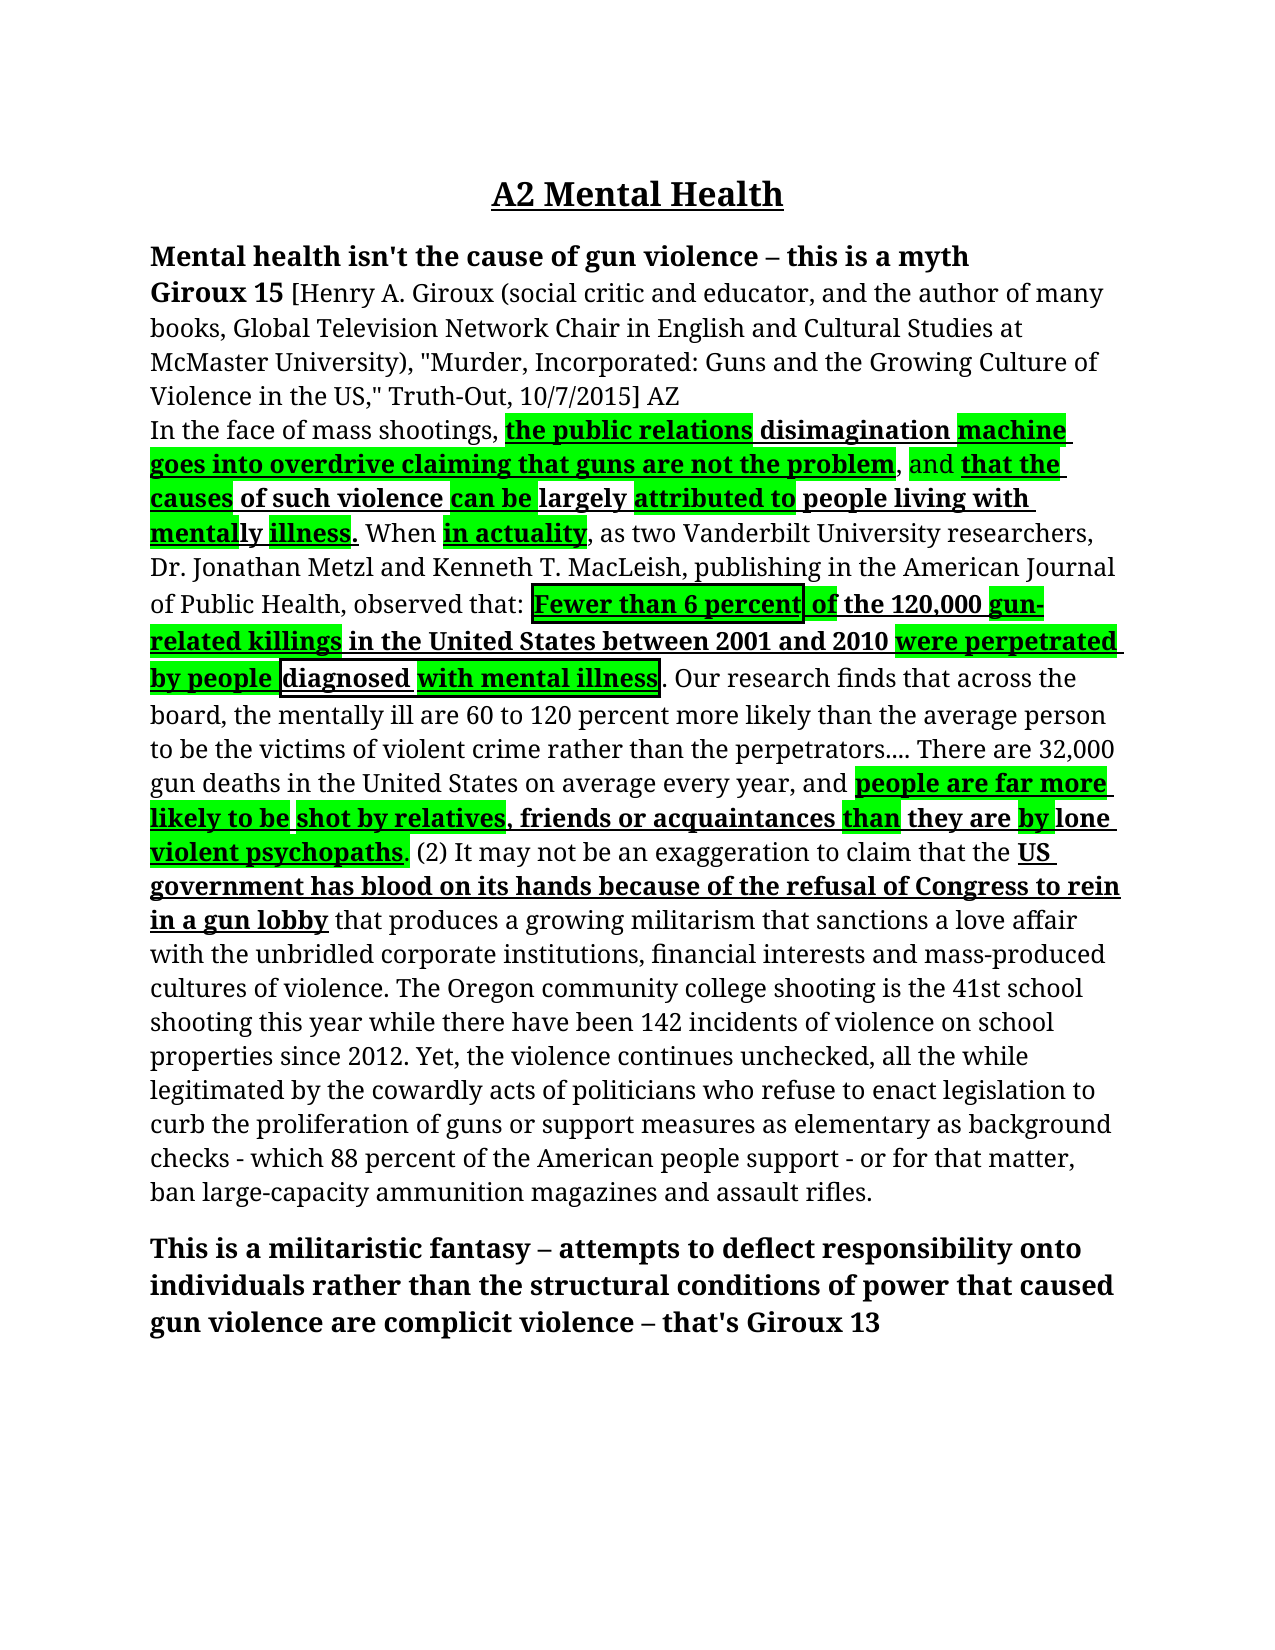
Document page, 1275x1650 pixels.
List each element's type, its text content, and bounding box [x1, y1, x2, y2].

subtitle A2 Mental Health [150, 171, 1125, 216]
subtitle This is a militaristic fantasy – attempts to deflect responsibility onto individuals rather than the structural conditions of power that caused gun violence are complicit violence – that's Giroux 13 [150, 1230, 1125, 1340]
text In the face of mass shootings, the public relations disimagination machine goes into overdrive claiming that guns are not the problem, and that the causes of such violence can be largely attributed to people living with mentally illness. When in actuality, as two Vanderbilt University researchers, Dr. Jonathan Metzl and Kenneth T. MacLeish, publishing in the American Journal of Public Health, observed that: Fewer than 6 percent of the 120,000 gun-related killings in the United States between 2001 and 2010 were perpetrated by people diagnosed with mental illness. Our research finds that across the board, the mentally ill are 60 to 120 percent more likely than the average person to be the victims of violent crime rather than the perpetrators.... There are 32,000 gun deaths in the United States on average every year, and people are far more likely to be shot by relatives, friends or acquaintances than they are by lone violent psychopaths. (2) It may not be an exaggeration to claim that the US government has blood on its hands because of the refusal of Congress to rein in a gun lobby that produces a growing militarism that sanctions a love affair with the unbridled corporate institutions, financial interests and mass-produced cultures of violence. The Oregon community college shooting is the 41st school shooting this year while there have been 142 incidents of violence on school properties since 2012. Yet, the violence continues unchecked, all the while legitimated by the cowardly acts of politicians who refuse to enact legislation to curb the proliferation of guns or support measures as elementary as background checks - which 88 percent of the American people support - or for that matter, ban large-capacity ammunition magazines and assault rifles. [150, 413, 1125, 1209]
subtitle Mental health isn't the cause of gun violence – this is a myth [150, 237, 1125, 274]
text Giroux 15 [Henry A. Giroux (social critic and educator, and the author of many books, Global Television Network Chair in English and Cultural Studies at McMaster University), "Murder, Incorporated: Guns and the Growing Culture of Violence in the US," Truth-Out, 10/7/2015] AZ [150, 274, 1125, 413]
